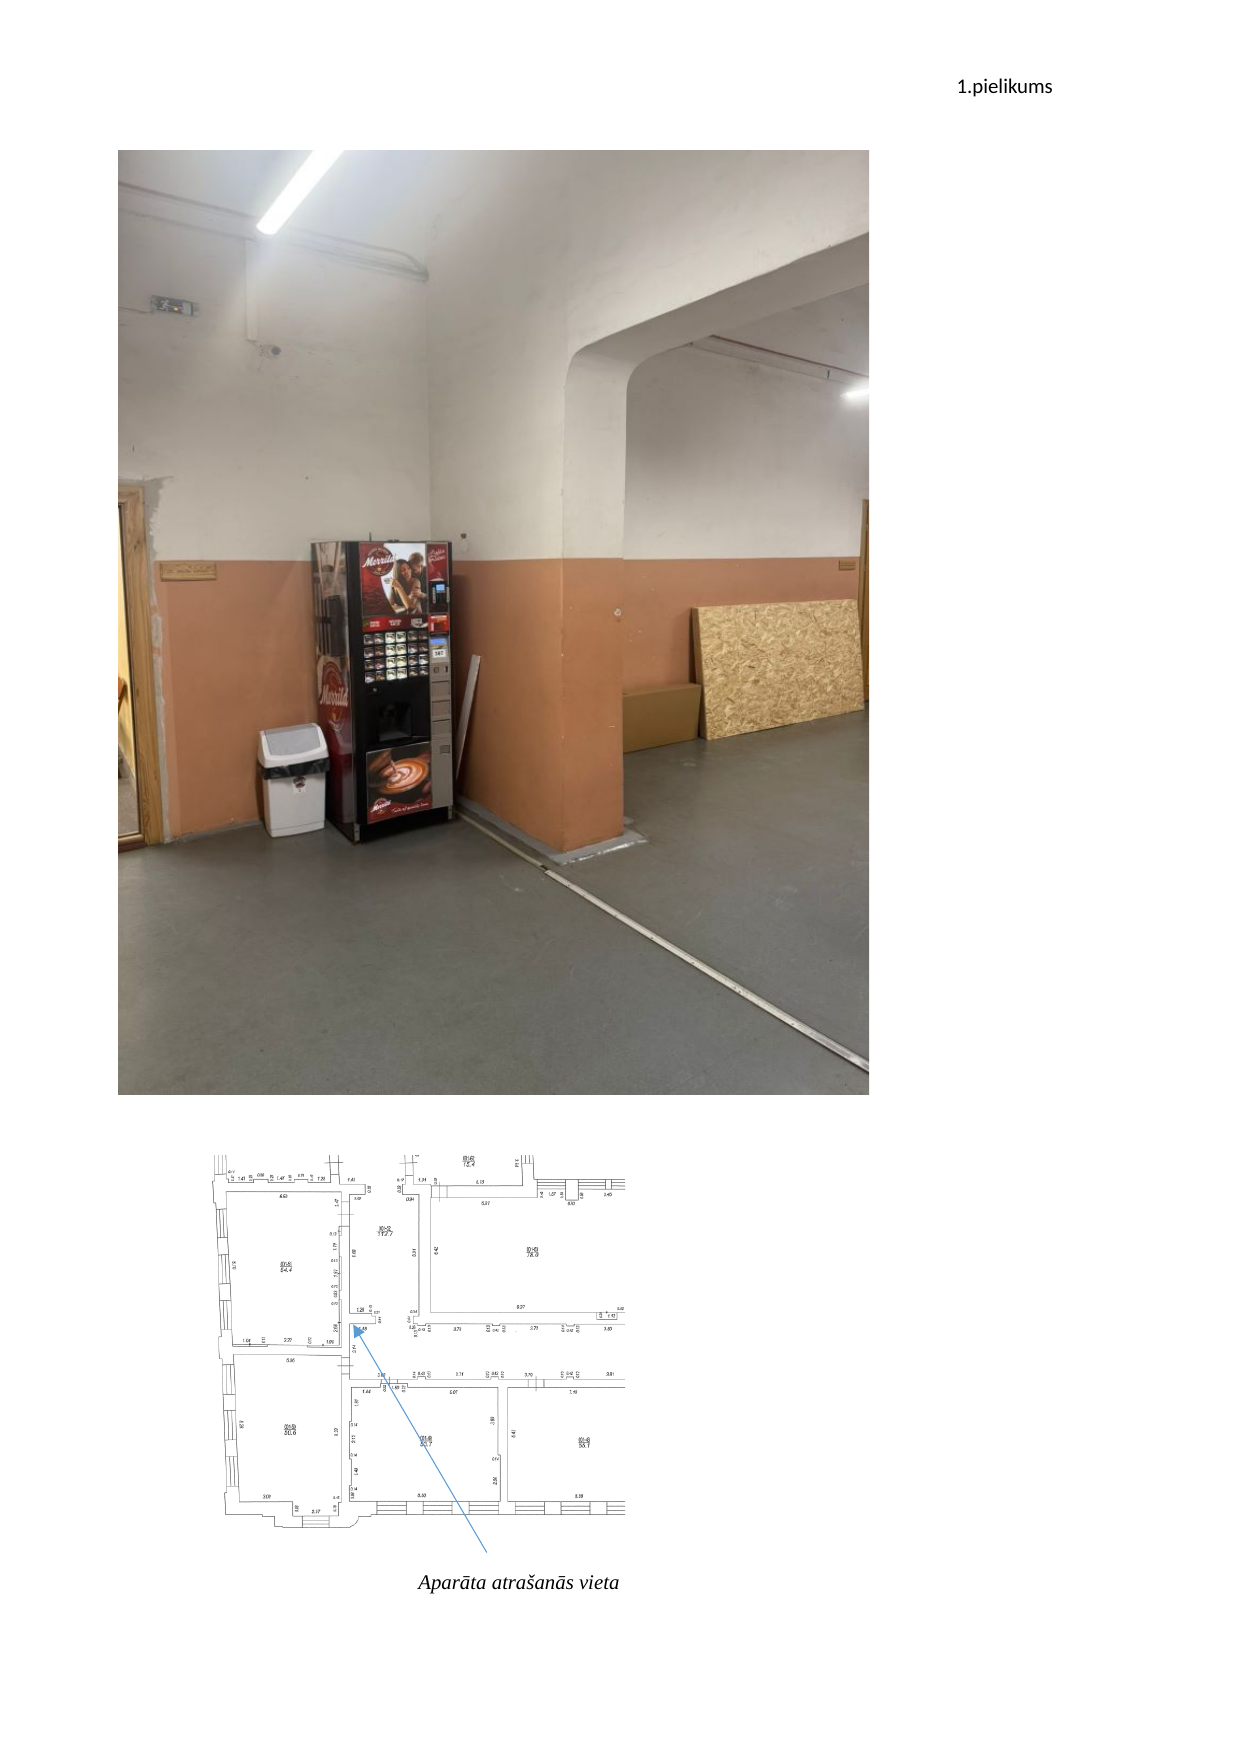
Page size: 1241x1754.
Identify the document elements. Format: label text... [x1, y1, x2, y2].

picture [193, 1155, 626, 1537]
text Aparāta atrašanās vieta [343, 1569, 1053, 1594]
picture [118, 150, 870, 1095]
